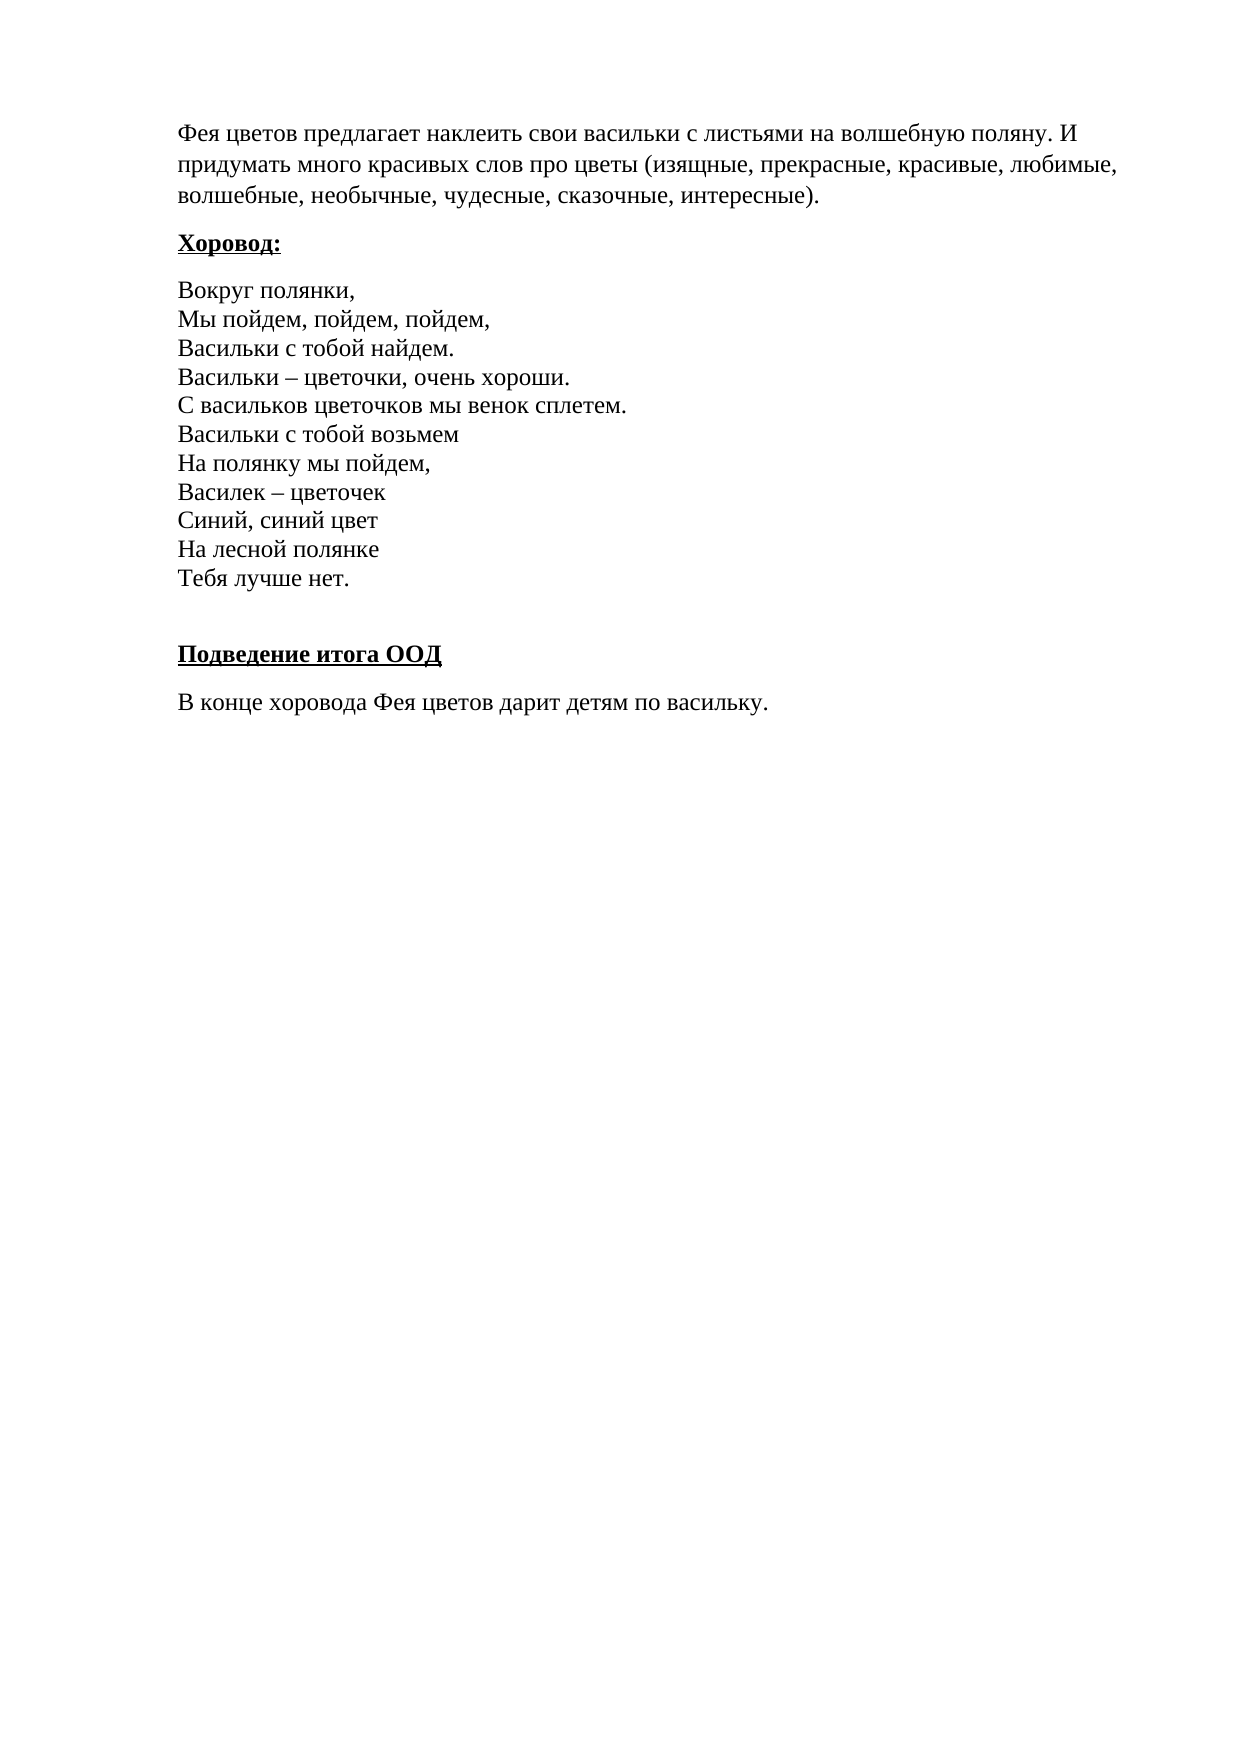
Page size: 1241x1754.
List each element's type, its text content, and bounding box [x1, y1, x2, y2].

text Васильки с тобой найдем. [177, 333, 1152, 362]
text На полянку мы пойдем, [177, 448, 1152, 477]
text Тебя лучше нет. [177, 563, 1152, 592]
text С васильков цветочков мы венок сплетем. [177, 391, 1152, 419]
text Василек – цветочек [177, 477, 1152, 506]
text В конце хоровода Фея цветов дарит детям по васильку. [177, 687, 1152, 716]
text Васильки с тобой возьмем [177, 419, 1152, 448]
text Фея цветов предлагает наклеить свои васильки с листьями на волшебную поляну. И придумать много красивых слов про цветы (изящные, прекрасные, красивые, любимые, волшебные, необычные, чудесные, сказочные, интересные). [177, 118, 1152, 209]
text Вокруг полянки, [177, 276, 1152, 304]
text Подведение итога ООД [177, 639, 1152, 668]
text На лесной полянке [177, 534, 1152, 563]
text Синий, синий цвет [177, 506, 1152, 534]
text Хоровод: [177, 228, 1152, 257]
text Мы пойдем, пойдем, пойдем, [177, 304, 1152, 333]
text Васильки – цветочки, очень хороши. [177, 362, 1152, 391]
